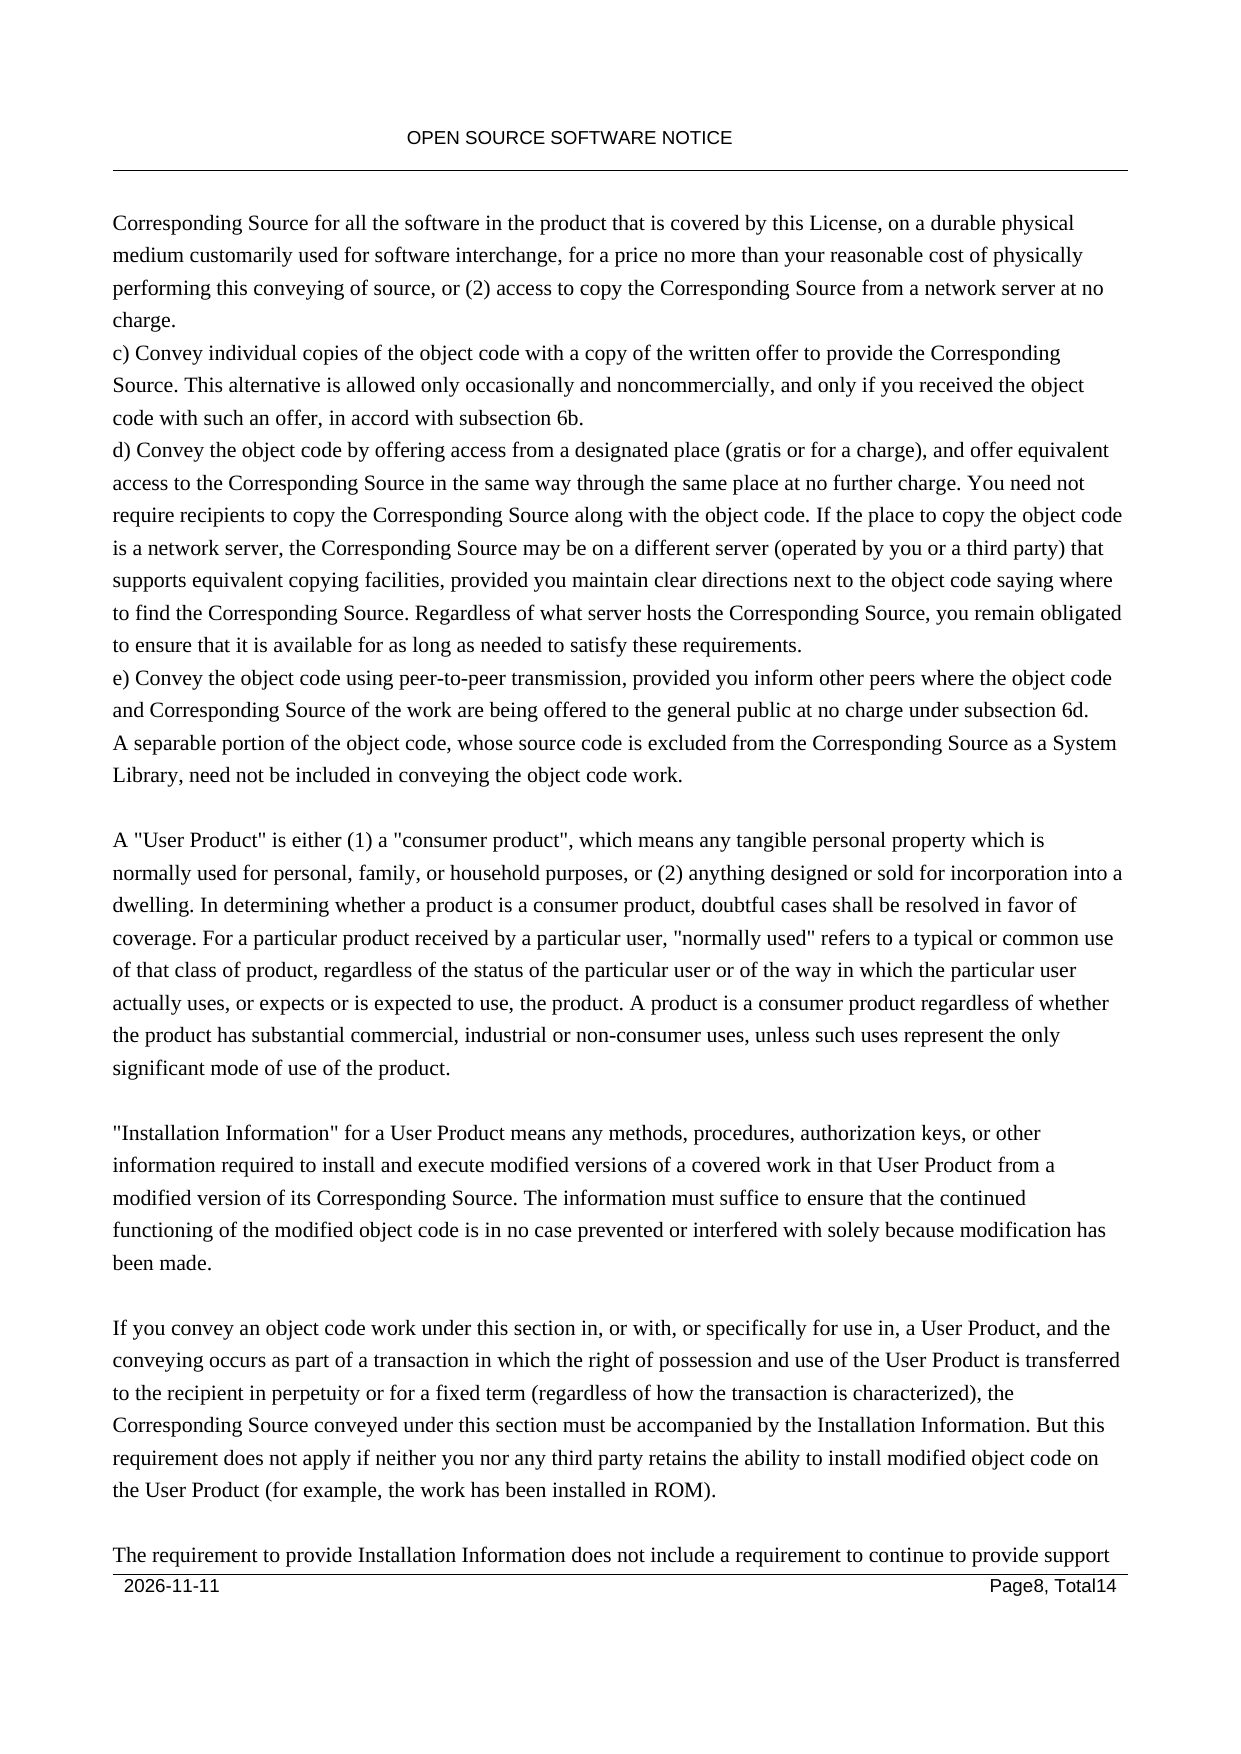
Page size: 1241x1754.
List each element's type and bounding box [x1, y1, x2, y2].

text [112, 206, 1128, 1571]
